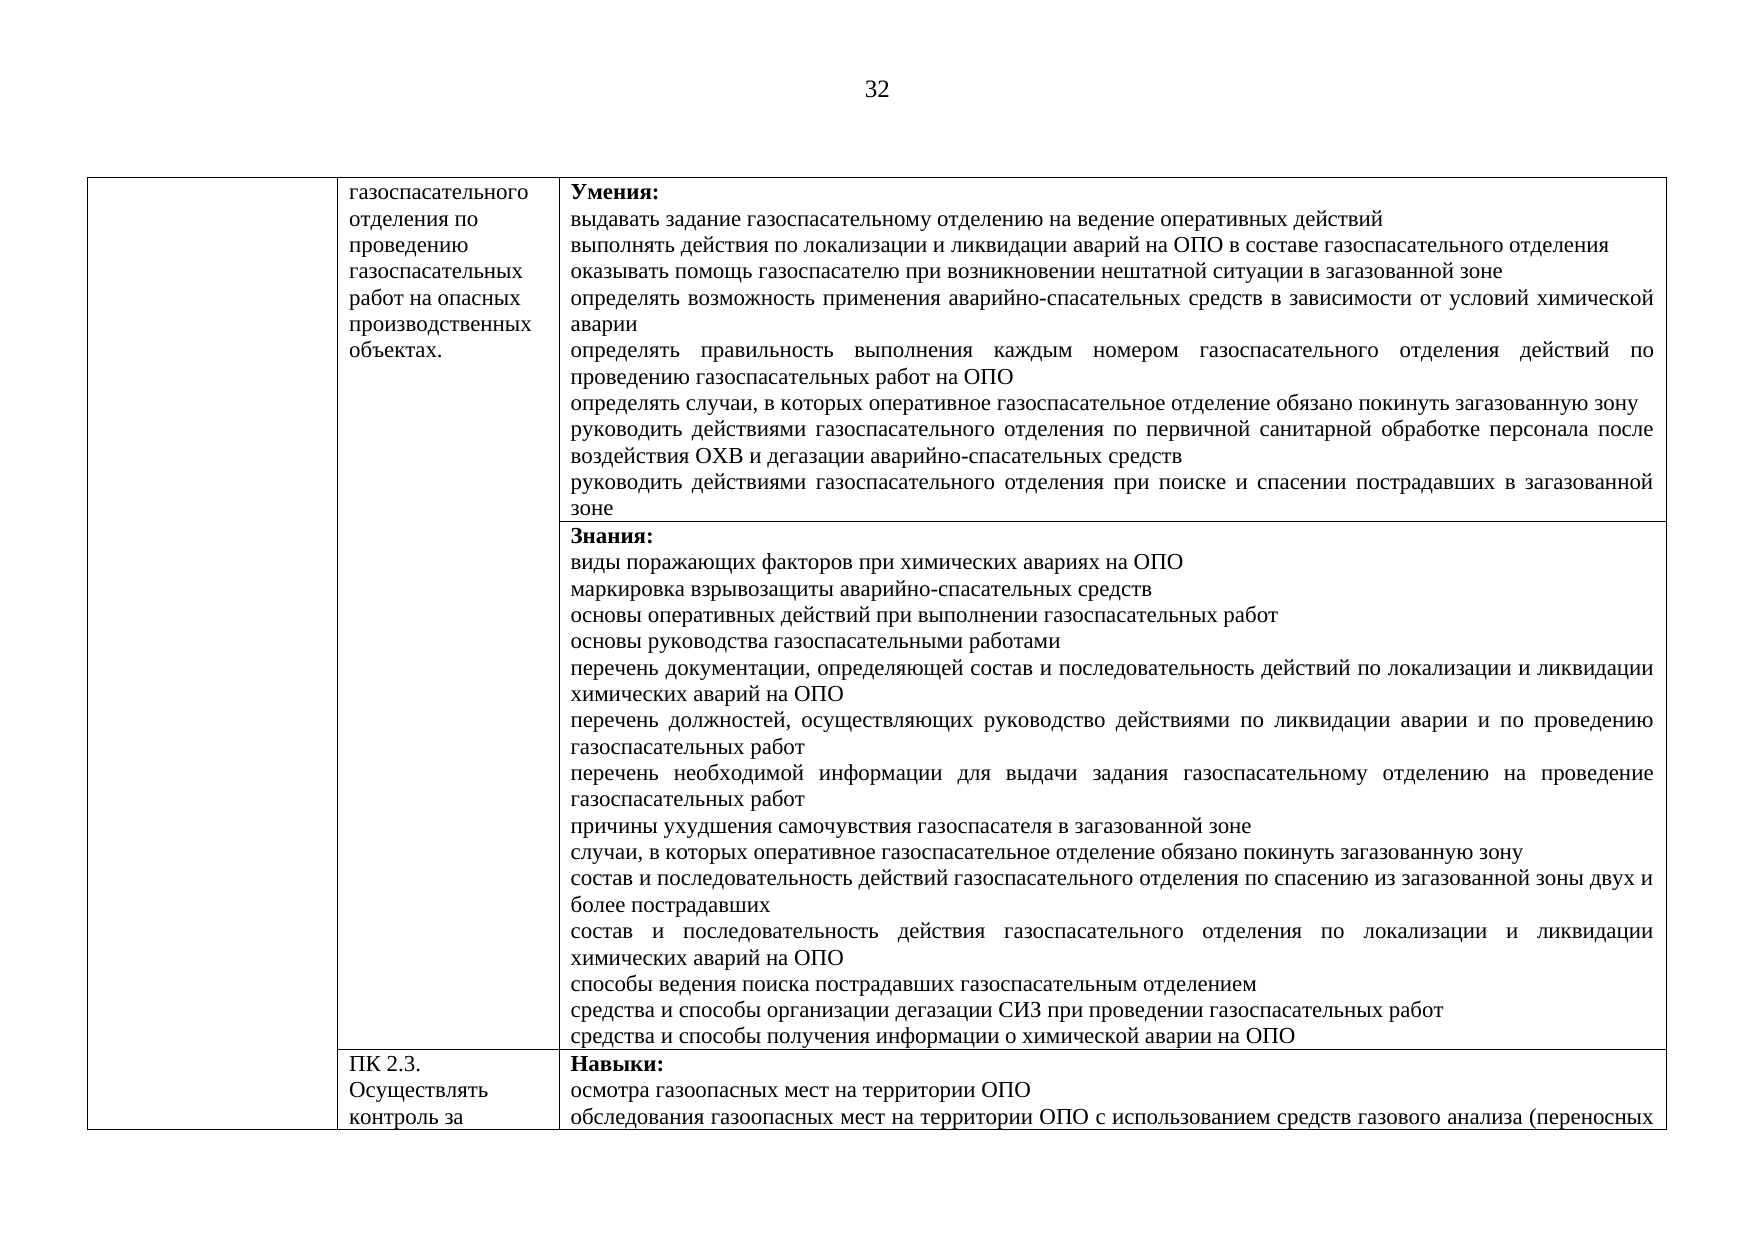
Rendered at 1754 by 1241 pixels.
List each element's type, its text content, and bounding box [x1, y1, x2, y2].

table_cell Знания: виды поражающих факторов при химических авариях на ОПО маркировка взрывозащиты аварийно-спасательных средств основы оперативных действий при выполнении газоспасательных работ основы руководства газоспасательными работами перечень документации, определяющей состав и последовательность действий по локализации и ликвидации химических аварий на ОПО перечень должностей, осуществляющих руководство действиями по ликвидации аварии и по проведению газоспасательных работ перечень необходимой информации для выдачи задания газоспасательному отделению на проведение газоспасательных работ причины ухудшения самочувствия газоспасателя в загазованной зоне случаи, в которых оперативное газоспасательное отделение обязано покинуть загазованную зону состав и последовательность действий газоспасательного отделения по спасению из загазованной зоны двух и более пострадавших состав и последовательность действия газоспасательного отделения по локализации и ликвидации химических аварий на ОПО способы ведения поиска пострадавших газоспасательным отделением средства и способы организации дегазации СИЗ при проведении газоспасательных работ средства и способы получения информации о химической аварии на ОПО [560, 522, 1666, 1049]
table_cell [338, 178, 559, 1049]
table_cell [560, 1050, 1666, 1129]
table_cell Умения: выдавать задание газоспасательному отделению на ведение оперативных действий выполнять действия по локализации и ликвидации аварий на ОПО в составе газоспасательного отделения оказывать помощь газоспасателю при возникновении нештатной ситуации в загазованной зоне определять возможность применения аварийно-спасательных средств в зависимости от условий химической аварии определять правильность выполнения каждым номером газоспасательного отделения действий по проведению газоспасательных работ на ОПО определять случаи, в которых оперативное газоспасательное отделение обязано покинуть загазованную зону руководить действиями газоспасательного отделения по первичной санитарной обработке персонала после воздействия ОХВ и дегазации аварийно-спасательных средств руководить действиями газоспасательного отделения при поиске и спасении пострадавших в загазованной зоне [560, 178, 1666, 521]
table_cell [338, 1050, 559, 1129]
